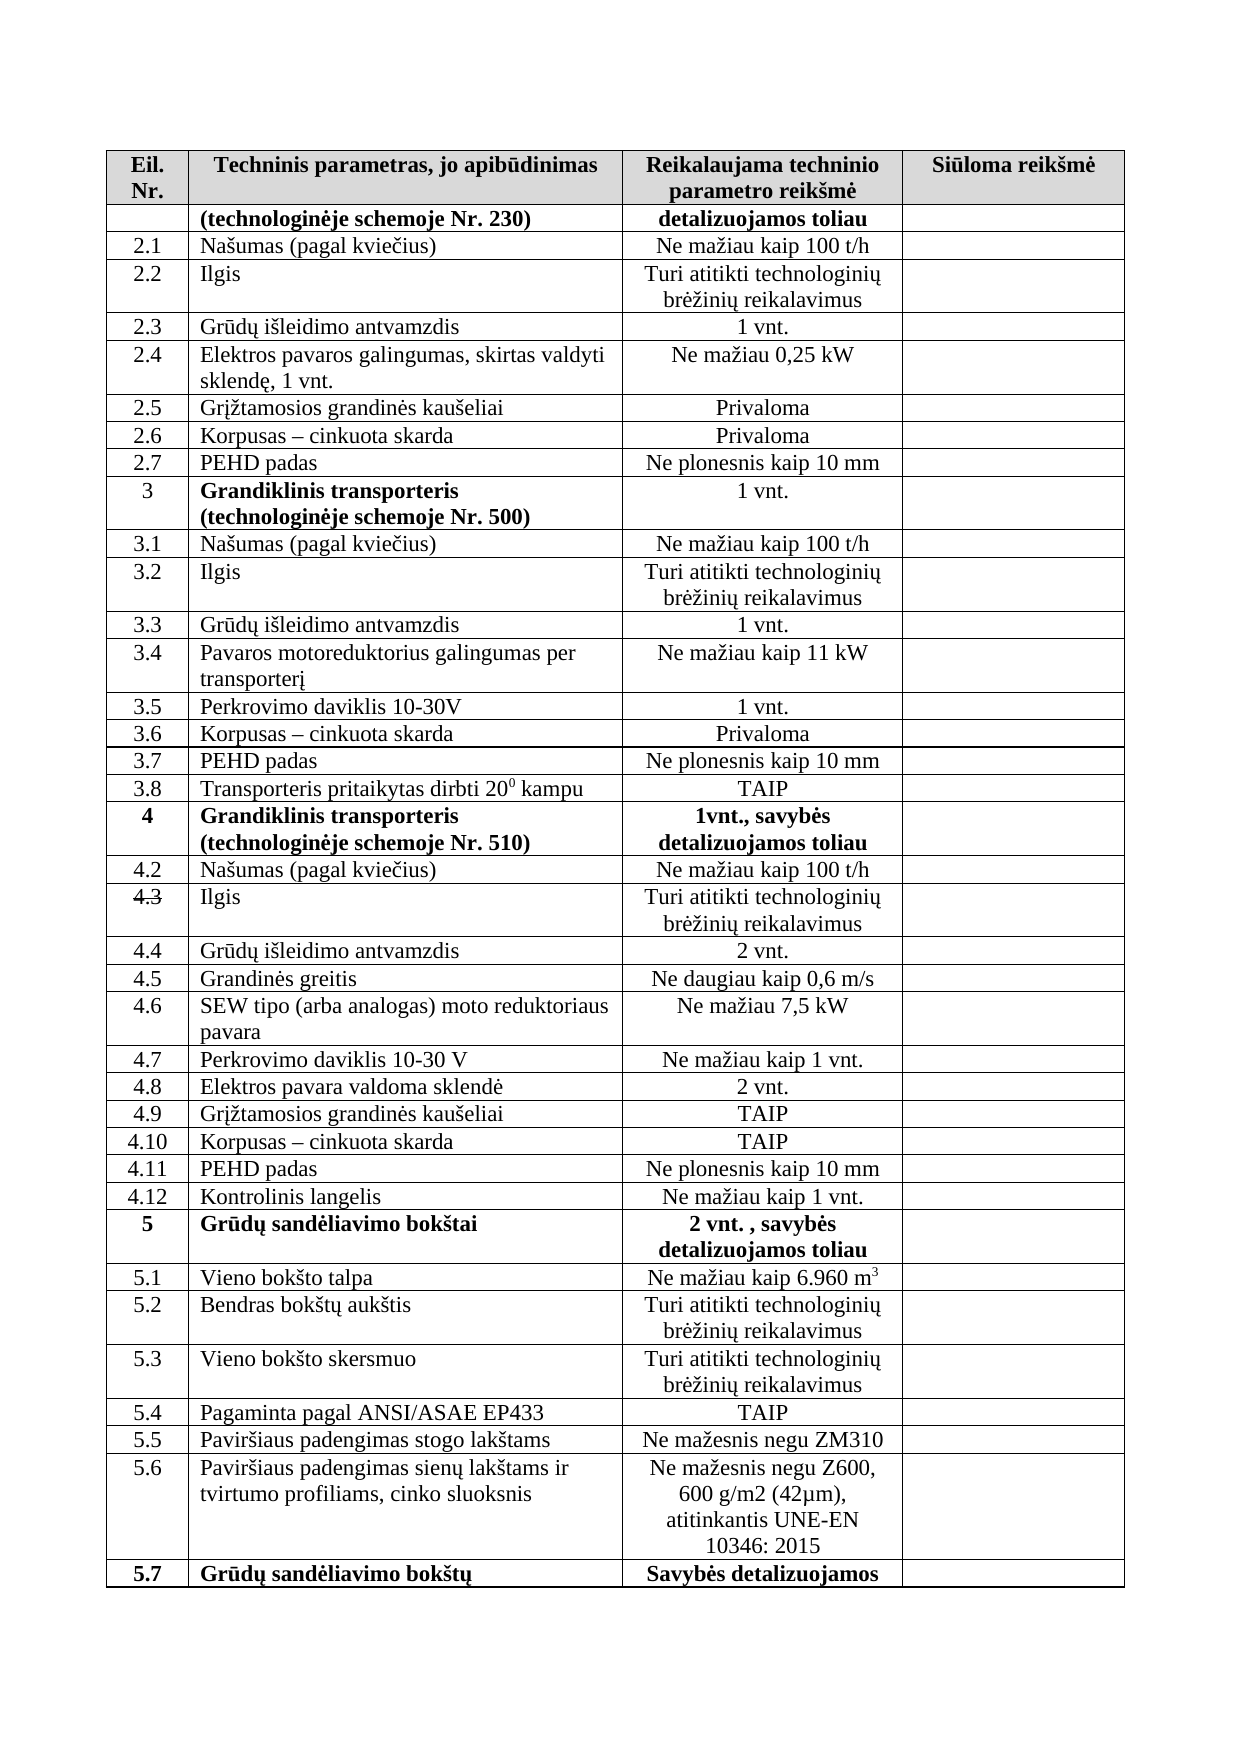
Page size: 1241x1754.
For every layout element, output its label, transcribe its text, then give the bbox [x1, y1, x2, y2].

table_cell 4.5 [107, 965, 188, 991]
table_cell 2 vnt. , savybės detalizuojamos toliau [623, 1210, 902, 1263]
table_cell TAIP [623, 775, 902, 801]
table_cell Grūdų išleidimo antvamzdis [189, 937, 622, 963]
table_cell Korpusas – cinkuota skarda [189, 1128, 622, 1154]
table_cell 3.1 [107, 530, 188, 557]
table_cell Savybės detalizuojamos toliau [623, 1560, 902, 1586]
table_cell Ilgis [189, 884, 622, 936]
table_cell Grandiklinis transporteris (technologinėje schemoje Nr. 500) [189, 477, 622, 529]
table_cell Privaloma [623, 422, 902, 448]
table_cell TAIP [623, 1101, 902, 1127]
table_cell Našumas (pagal kviečius) [189, 530, 622, 557]
table_cell [903, 1128, 1124, 1154]
table_cell Paviršiaus padengimas sienų lakštams ir tvirtumo profiliams, cinko sluoksnis [189, 1454, 622, 1559]
table_cell [903, 341, 1124, 393]
table_cell Ne mažesnis negu Z600, 600 g/m2 (42µm), atitinkantis UNE-EN 10346: 2015 [623, 1454, 902, 1559]
table_cell [903, 530, 1124, 557]
table_cell Pagaminta pagal ANSI/ASAE EP433 [189, 1399, 622, 1425]
table_cell 2.7 [107, 449, 188, 476]
table_cell Ne mažiau kaip 1 vnt. [623, 1046, 902, 1072]
table_cell Ne mažiau kaip 100 t/h [623, 856, 902, 882]
table_cell Turi atitikti technologinių brėžinių reikalavimus [623, 1291, 902, 1344]
table_cell [903, 748, 1124, 774]
table_cell Turi atitikti technologinių brėžinių reikalavimus [623, 884, 902, 936]
table_cell [903, 395, 1124, 421]
table_cell [903, 1426, 1124, 1452]
table_cell Perkrovimo daviklis 10-30V [189, 693, 622, 719]
table_cell [903, 1046, 1124, 1072]
table_cell 3.8 [107, 775, 188, 801]
table_cell Vieno bokšto talpa [189, 1264, 622, 1290]
table_cell Ne plonesnis kaip 10 mm [623, 449, 902, 476]
table_cell Turi atitikti technologinių brėžinių reikalavimus [623, 1345, 902, 1398]
table_cell PEHD padas [189, 1155, 622, 1182]
table_cell [903, 693, 1124, 719]
table_cell 3.7 [107, 748, 188, 774]
table_cell [903, 313, 1124, 340]
table_cell SEW tipo (arba analogas) moto reduktoriaus pavara [189, 992, 622, 1045]
table_cell 3 [107, 477, 188, 529]
table_cell 5.4 [107, 1399, 188, 1425]
table_cell Grandiklinis transporteris (technologinėje schemoje Nr. 510) [189, 802, 622, 855]
table_cell Grįžtamosios grandinės kaušeliai [189, 395, 622, 421]
table_cell Privaloma [623, 395, 902, 421]
table_cell Ne mažiau 7,5 kW [623, 992, 902, 1045]
table_cell [903, 1345, 1124, 1398]
table_cell 5.7 [107, 1560, 188, 1586]
table_cell Turi atitikti technologinių brėžinių reikalavimus [623, 558, 902, 611]
table_cell 3.6 [107, 720, 188, 746]
table_cell [903, 205, 1124, 231]
table_cell Ne mažesnis negu ZM310 [623, 1426, 902, 1452]
table_cell PEHD padas [189, 748, 622, 774]
table_cell Korpusas – cinkuota skarda [189, 720, 622, 746]
table_cell [903, 232, 1124, 258]
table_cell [189, 205, 622, 231]
table_cell Bendras bokštų aukštis [189, 1291, 622, 1344]
table_cell [903, 1454, 1124, 1559]
table_cell 4.11 [107, 1155, 188, 1182]
table_cell 2.3 [107, 313, 188, 340]
table_header Siūloma reikšmė [903, 151, 1124, 204]
table_cell Kontrolinis langelis [189, 1183, 622, 1209]
table_cell [903, 802, 1124, 855]
table_cell Ilgis [189, 260, 622, 312]
table_cell [903, 775, 1124, 801]
table_cell Grūdų išleidimo antvamzdis [189, 612, 622, 638]
table_cell Grūdų sandėliavimo bokštai [189, 1210, 622, 1263]
table_cell PEHD padas [189, 449, 622, 476]
table_cell [903, 992, 1124, 1045]
table_cell Ne mažiau 0,25 kW [623, 341, 902, 393]
table_cell TAIP [623, 1128, 902, 1154]
table_cell 4.12 [107, 1183, 188, 1209]
table_cell Grįžtamosios grandinės kaušeliai [189, 1101, 622, 1127]
table_cell [903, 937, 1124, 963]
table_cell 1 vnt. [623, 612, 902, 638]
table_cell Ne mažiau kaip 11 kW [623, 639, 902, 692]
table_cell [903, 639, 1124, 692]
table_cell 1 vnt. [623, 313, 902, 340]
table_cell 4.7 [107, 1046, 188, 1072]
table_cell 4.2 [107, 856, 188, 882]
table_cell 5.5 [107, 1426, 188, 1452]
table_cell 1vnt., savybės detalizuojamos toliau [623, 205, 902, 231]
table_cell [903, 477, 1124, 529]
table_cell [903, 1183, 1124, 1209]
table_cell [903, 1399, 1124, 1425]
table_header Eil. Nr. [107, 151, 188, 204]
table_cell 4 [107, 802, 188, 855]
table_cell [903, 260, 1124, 312]
table_cell 5.2 [107, 1291, 188, 1344]
table_cell [903, 1155, 1124, 1182]
table_cell Ne plonesnis kaip 10 mm [623, 1155, 902, 1182]
table_cell 3.3 [107, 612, 188, 638]
table_cell [903, 1291, 1124, 1344]
table_cell [903, 856, 1124, 882]
table_cell Ne mažiau kaip 6.960 m3 [623, 1264, 902, 1290]
table_cell [903, 612, 1124, 638]
table_cell 2 [107, 205, 188, 231]
table_cell Transporteris pritaikytas dirbti 200 kampu [189, 775, 622, 801]
table_cell Ilgis [189, 558, 622, 611]
table_cell 1 vnt. [623, 477, 902, 529]
table_cell Ne daugiau kaip 0,6 m/s [623, 965, 902, 991]
table_header Reikalaujama techninio parametro reikšmė [623, 151, 902, 204]
table_cell [903, 1210, 1124, 1263]
table_cell 2 vnt. [623, 1073, 902, 1099]
table_cell 2.4 [107, 341, 188, 393]
table_cell 2.6 [107, 422, 188, 448]
table_cell 4.8 [107, 1073, 188, 1099]
table_cell Paviršiaus padengimas stogo lakštams [189, 1426, 622, 1452]
table_cell Pavaros motoreduktorius galingumas per transporterį [189, 639, 622, 692]
table_cell 2.1 [107, 232, 188, 258]
table_cell 3.4 [107, 639, 188, 692]
table_cell [903, 1101, 1124, 1127]
table_cell 3.2 [107, 558, 188, 611]
table_cell Elektros pavara valdoma sklendė [189, 1073, 622, 1099]
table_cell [189, 1560, 622, 1586]
table_cell 4.6 [107, 992, 188, 1045]
table_cell Ne mažiau kaip 100 t/h [623, 530, 902, 557]
table_cell Perkrovimo daviklis 10-30 V [189, 1046, 622, 1072]
table_cell 1vnt., savybės detalizuojamos toliau [623, 802, 902, 855]
table_cell TAIP [623, 1399, 902, 1425]
table_cell Grūdų išleidimo antvamzdis [189, 313, 622, 340]
table_cell Turi atitikti technologinių brėžinių reikalavimus [623, 260, 902, 312]
table_cell 3.5 [107, 693, 188, 719]
table_cell Elektros pavaros galingumas, skirtas valdyti sklendę, 1 vnt. [189, 341, 622, 393]
table_cell 2.2 [107, 260, 188, 312]
table_cell 4.10 [107, 1128, 188, 1154]
table_cell Ne mažiau kaip 100 t/h [623, 232, 902, 258]
table_cell 4.4 [107, 937, 188, 963]
table_cell [903, 1560, 1124, 1586]
table_cell 5 [107, 1210, 188, 1263]
table_cell 2 vnt. [623, 937, 902, 963]
table_cell Našumas (pagal kviečius) [189, 856, 622, 882]
table_cell 4.3 [107, 884, 188, 936]
table_cell 5.3 [107, 1345, 188, 1398]
table_cell Vieno bokšto skersmuo [189, 1345, 622, 1398]
table_cell [903, 720, 1124, 746]
table_cell Našumas (pagal kviečius) [189, 232, 622, 258]
table_cell 2.5 [107, 395, 188, 421]
table_cell Ne plonesnis kaip 10 mm [623, 748, 902, 774]
table_cell Korpusas – cinkuota skarda [189, 422, 622, 448]
table_cell [903, 422, 1124, 448]
table_cell Privaloma [623, 720, 902, 746]
table_cell 5.1 [107, 1264, 188, 1290]
table_cell [903, 965, 1124, 991]
table_cell [903, 558, 1124, 611]
table_cell [903, 1264, 1124, 1290]
table_cell [903, 884, 1124, 936]
table_cell [903, 1073, 1124, 1099]
table_cell 4.9 [107, 1101, 188, 1127]
table_header Techninis parametras, jo apibūdinimas [189, 151, 622, 204]
table_cell Ne mažiau kaip 1 vnt. [623, 1183, 902, 1209]
table_cell 5.6 [107, 1454, 188, 1559]
table_cell Grandinės greitis [189, 965, 622, 991]
table_cell [903, 449, 1124, 476]
table_cell 1 vnt. [623, 693, 902, 719]
